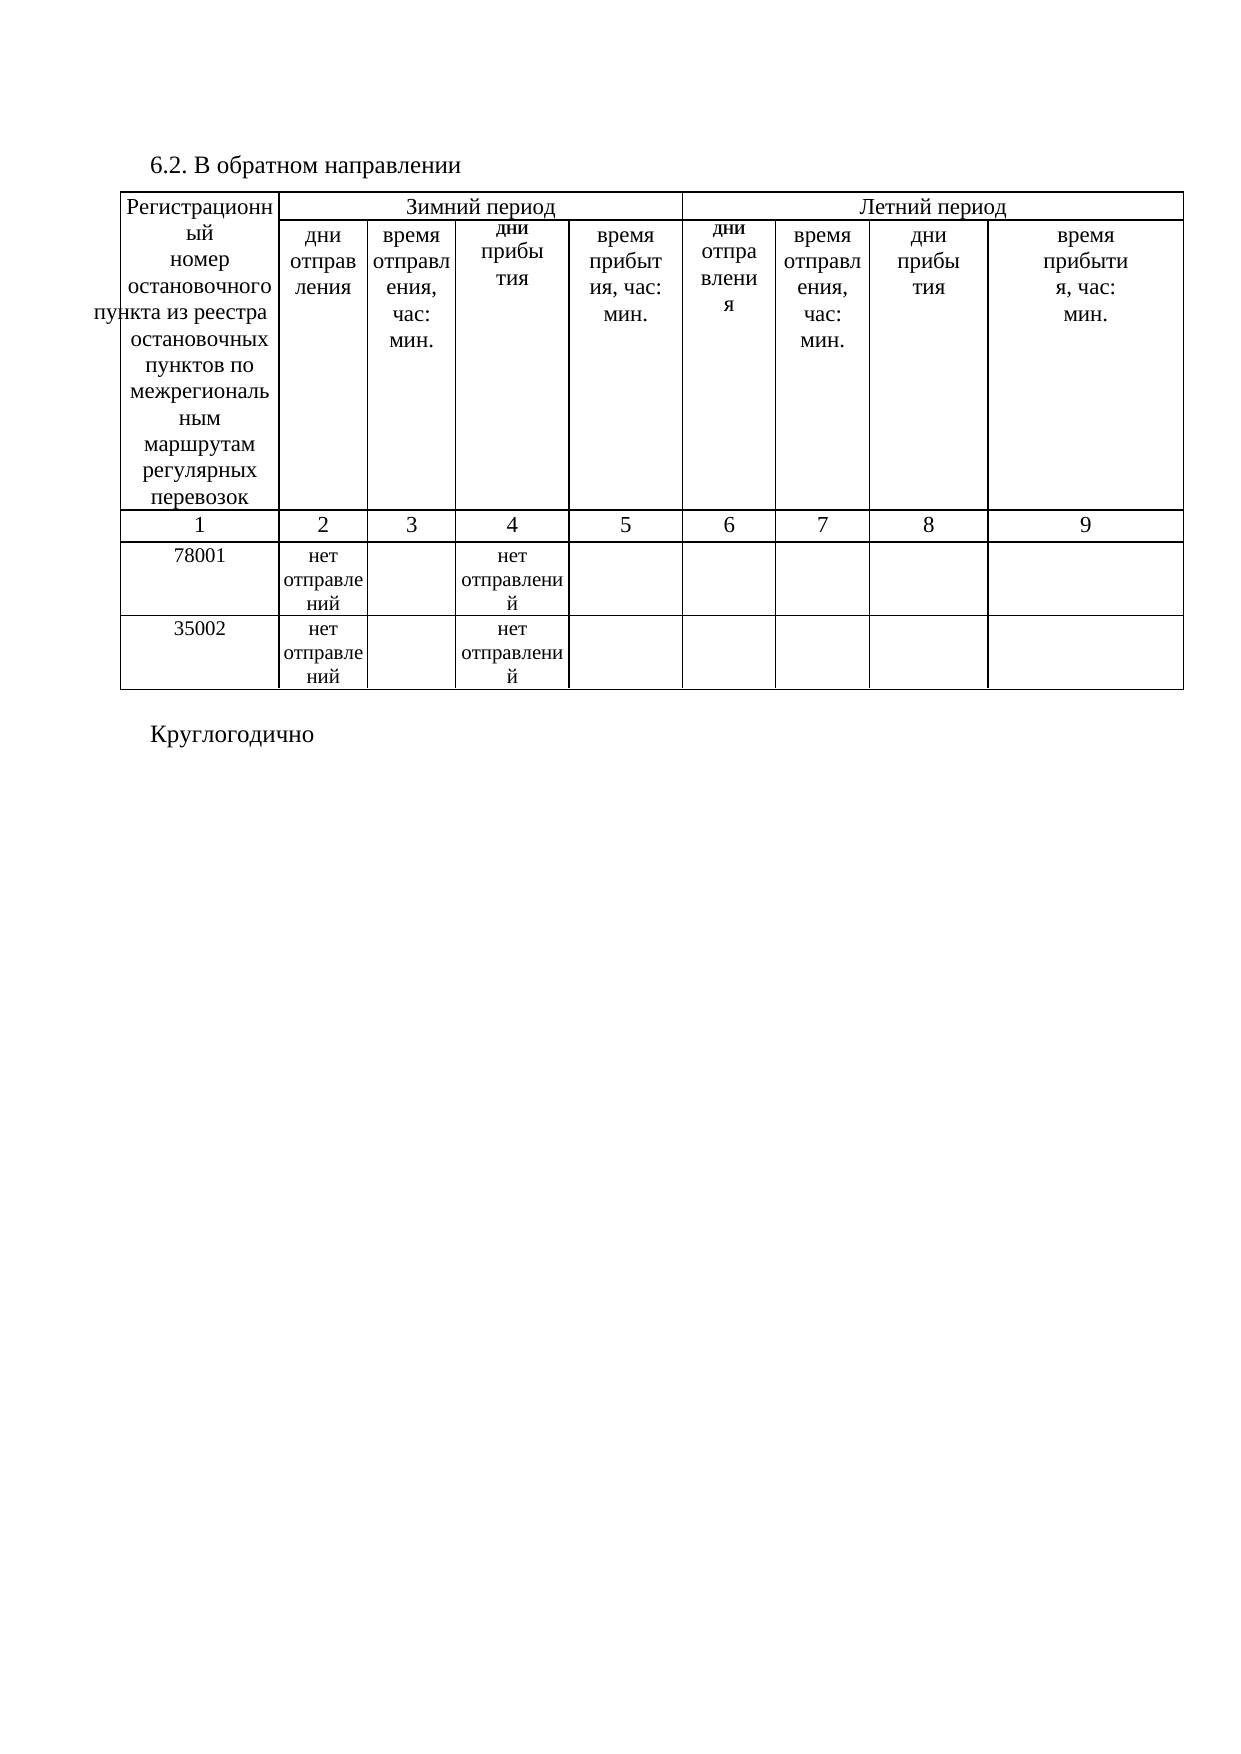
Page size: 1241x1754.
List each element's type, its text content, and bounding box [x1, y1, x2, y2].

table_header Зимний период [280, 193, 682, 219]
table_cell 2 [280, 511, 367, 541]
table_cell [776, 543, 869, 615]
table_cell [776, 616, 869, 688]
table_cell [570, 543, 682, 615]
table_cell 5 [570, 511, 682, 541]
table_cell 3 [368, 511, 455, 541]
table_cell [570, 616, 682, 688]
table_cell нет отправлений [456, 616, 568, 688]
table_cell 8 [870, 511, 987, 541]
table_cell время отправл ения, час: мин. [368, 221, 455, 509]
table_cell 35002 [121, 616, 278, 688]
table_cell время прибыт ия, час: мин. [570, 221, 682, 509]
table_cell нет отправлений [280, 616, 367, 688]
table_cell [989, 616, 1183, 688]
table_cell 9 [989, 511, 1183, 541]
table_cell время отправл ения, час: мин. [776, 221, 869, 509]
table_cell [683, 616, 775, 688]
table_cell [683, 543, 775, 615]
table_cell [368, 616, 455, 688]
table_cell время прибыти я, час: мин. [989, 221, 1183, 509]
table_cell [989, 543, 1183, 615]
table_cell нет отправлений [280, 543, 367, 615]
table_cell ДНИ отпра влени я [683, 221, 775, 509]
table_cell дни прибы тия [870, 221, 987, 509]
text 6.2. В обратном направлении [150, 150, 1090, 179]
table_cell [870, 543, 987, 615]
table_cell 4 [456, 511, 568, 541]
table_cell 6 [683, 511, 775, 541]
table_header Регистрационный номер остановочного пункта из реестра остановочных пунктов по межрегиональным маршрутам регулярных перевозок [121, 193, 278, 509]
table_cell [870, 616, 987, 688]
table_cell нет отправлений [456, 543, 568, 615]
table_cell 7 [776, 511, 869, 541]
table_cell 78001 [121, 543, 278, 615]
table_cell 1 [121, 511, 278, 541]
table_header Летний период [683, 193, 1183, 219]
table_cell ДНИ прибы тия [456, 221, 568, 509]
table_cell [368, 543, 455, 615]
text Круглогодично [150, 719, 1090, 747]
table_cell дни отправ ления [280, 221, 367, 509]
